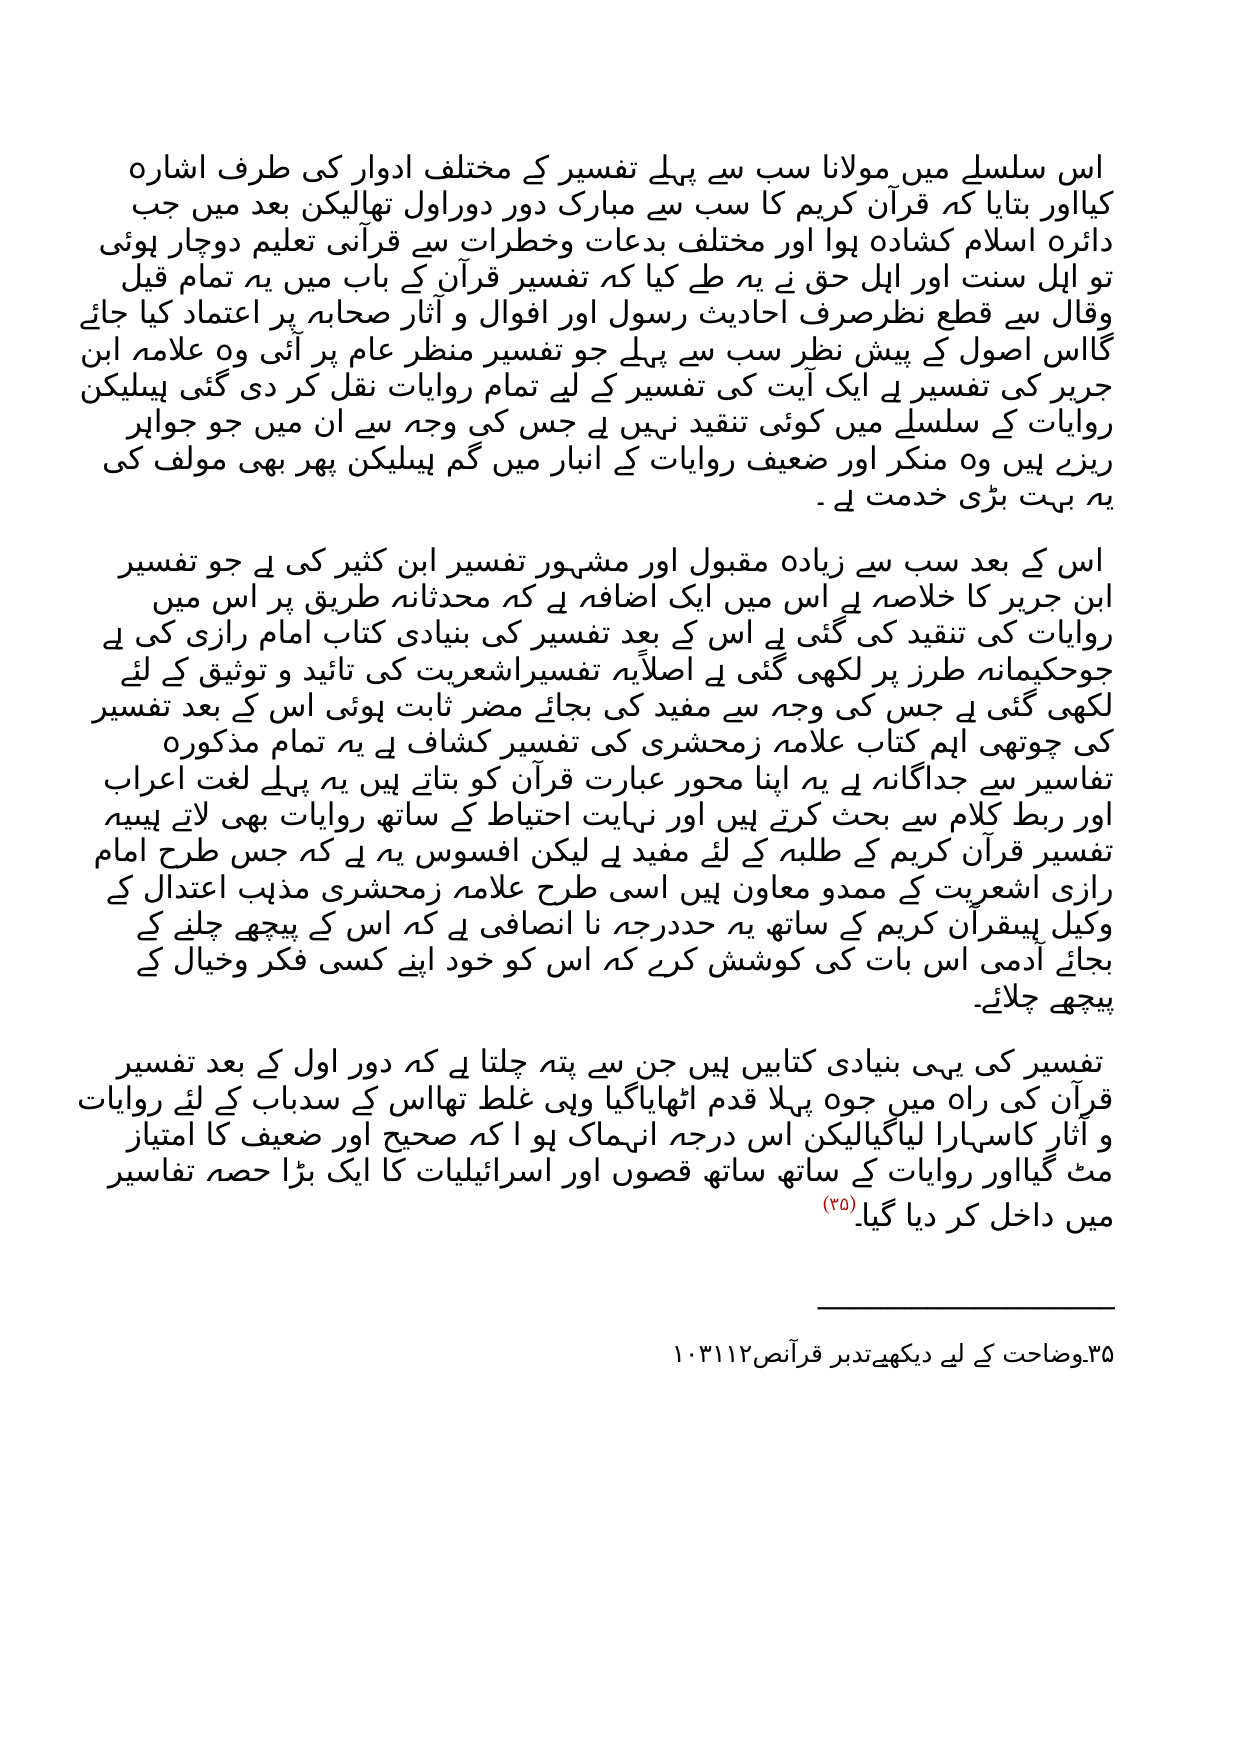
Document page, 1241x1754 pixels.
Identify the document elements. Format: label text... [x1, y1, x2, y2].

text اس کے بعد سب سے زیادہ مقبول اور مشہور تفسیر ابن کثیر کی ہے جو تفسیر ابن جریر کا خلاصہ ہے اس میں ایک اضافہ ہے کہ محدثانہ طریق پر اس میں روایات کی تنقید کی گئی ہے اس کے بعد تفسیر کی بنیادی کتاب امام رازی کی ہے جوحکیمانہ طرز پر لکھی گئی ہے اصلاًیہ تفسیراشعریت کی تائید و توثیق کے لئے لکھی گئی ہے جس کی وجہ سے مفید کی بجائے مضر ثابت ہوئی اس کے بعد تفسیر کی چوتھی اہم کتاب علامہ زمحشری کی تفسیر کشاف ہے یہ تمام مذکورہ تفاسیر سے جداگانہ ہے یہ اپنا محور عبارت قرآن کو بتاتے ہیں یہ پہلے لغت اعراب اور ربط کلام سے بحث کرتے ہیں اور نہایت احتیاط کے ساتھ روایات بھی لاتے ہیںیہ تفسیر قرآن کریم کے طلبہ کے لئے مفید ہے لیکن افسوس یہ ہے کہ جس طرح امام رازی اشعریت کے ممدو معاون ہیں اسی طرح علامہ زمحشری مذہب اعتدال کے وکیل ہیںقرآن کریم کے ساتھ یہ حددرجہ نا انصافی ہے کہ اس کے پیچھے چلنے کے بجائے آدمی اس بات کی کوشش کرے کہ اس کو خود اپنے کسی فکر وخیال کے پیچھے چلائے۔ [72, 542, 1114, 1014]
text ___________________ [72, 1273, 1114, 1310]
text ۳۵۔وضاحت کے لیے دیکھیےتدبر قرآنص۱۰۳۱۱۲ [72, 1339, 1114, 1368]
text اس سلسلے میں مولانا سب سے پہلے تفسیر کے مختلف ادوار کی طرف اشارہ کیااور بتایا کہ قرآن کریم کا سب سے مبارک دور دوراول تھالیکن بعد میں جب دائرہ اسلام کشادہ ہوا اور مختلف بدعات وخطرات سے قرآنی تعلیم دوچار ہوئی تو اہل سنت اور اہل حق نے یہ طے کیا کہ تفسیر قرآن کے باب میں یہ تمام قیل وقال سے قطع نظرصرف احادیث رسول اور افوال و آثار صحابہ پر اعتماد کیا جائے گااس اصول کے پیش نظر سب سے پہلے جو تفسیر منظر عام پر آئی وہ علامہ ابن جریر کی تفسیر ہے ایک آیت کی تفسیر کے لیے تمام روایات نقل کر دی گئی ہیںلیکن روایات کے سلسلے میں کوئی تنقید نہیں ہے جس کی وجہ سے ان میں جو جواہر ریزے ہیں وہ منکر اور ضعیف روایات کے انبار میں گم ہیںلیکن پھر بھی مولف کی یہ بہت بڑی خدمت ہے ۔ [72, 149, 1114, 513]
text تفسیر کی یہی بنیادی کتابیں ہیں جن سے پتہ چلتا ہے کہ دور اول کے بعد تفسیر قرآن کی راہ میں جوہ پہلا قدم اٹھایاگیا وہی غلط تھااس کے سدباب کے لئے روایات و آثار کاسہارا لیاگیالیکن اس درجہ انہماک ہو ا کہ صحیح اور ضعیف کا امتیاز مٹ گیااور روایات کے ساتھ ساتھ قصوں اور اسرائیلیات کا ایک بڑا حصہ تفاسیر میں داخل کر دیا گیا۔(۳۵) [72, 1044, 1114, 1244]
